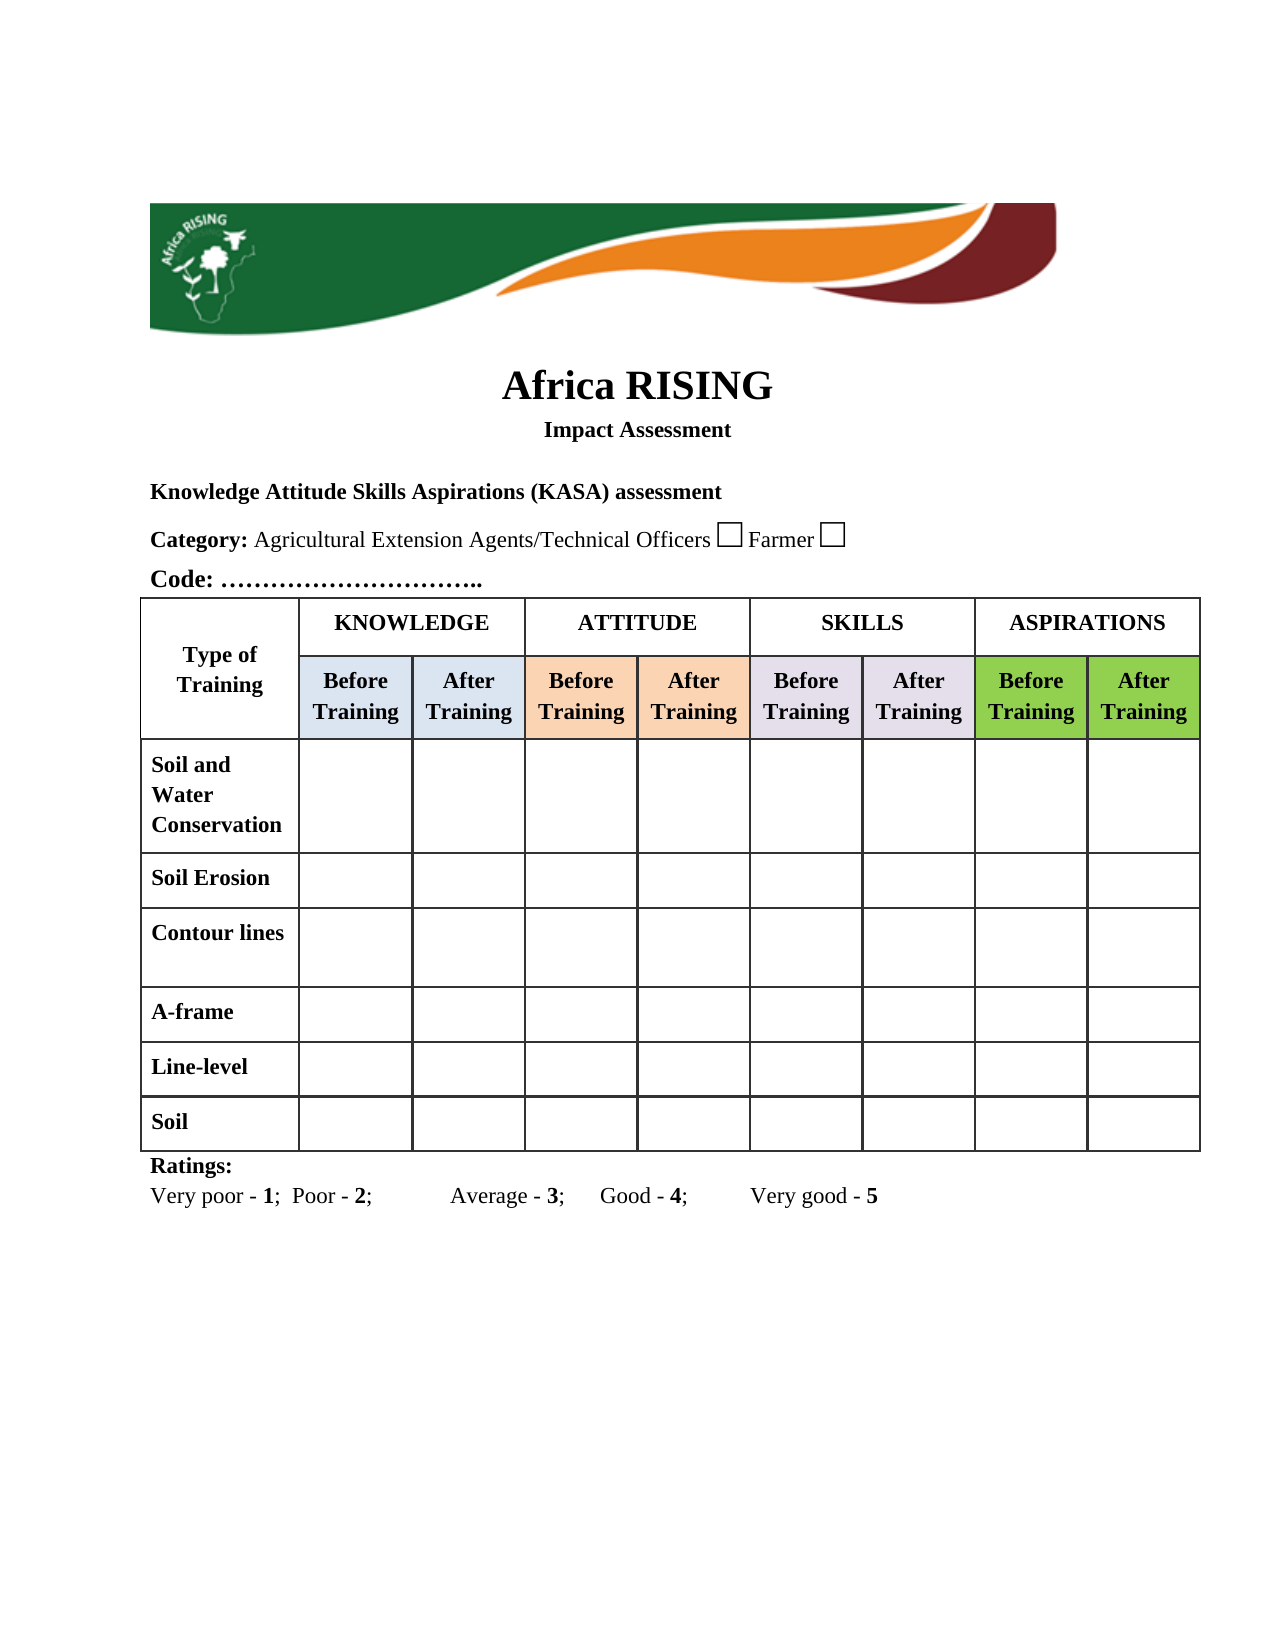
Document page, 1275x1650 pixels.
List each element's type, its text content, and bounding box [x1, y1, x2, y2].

table_cell [300, 1043, 411, 1095]
table_cell [751, 909, 861, 986]
table_cell [864, 1098, 974, 1150]
table_cell [414, 1098, 524, 1150]
table_cell Contour lines [142, 909, 298, 986]
table_cell [1089, 909, 1199, 986]
table_cell A-frame [142, 988, 298, 1041]
table_cell [864, 854, 974, 907]
table_cell [300, 988, 411, 1041]
table_cell [639, 909, 749, 986]
table_cell [976, 854, 1086, 907]
table_cell [751, 854, 861, 907]
table_cell [300, 740, 411, 852]
table_cell [864, 740, 974, 852]
text Impact Assessment [150, 416, 1125, 442]
table_cell [414, 854, 524, 907]
table_cell [976, 988, 1086, 1041]
table_cell [751, 988, 861, 1041]
text Knowledge Attitude Skills Aspirations (KASA) assessment [150, 478, 1125, 505]
table_cell [751, 740, 861, 852]
table_cell [864, 1043, 974, 1095]
table_cell [414, 1043, 524, 1095]
table_header SKILLS [751, 599, 974, 655]
table_cell [976, 909, 1086, 986]
table_cell [639, 740, 749, 852]
table_cell [639, 854, 749, 907]
table_cell After Training [639, 657, 749, 738]
table_cell [1089, 988, 1199, 1041]
table_cell Soil and Water Conservation [142, 740, 298, 852]
table_cell [526, 909, 636, 986]
table_cell [1089, 740, 1199, 852]
text Ratings: [150, 1152, 1125, 1179]
table_cell [639, 1043, 749, 1095]
table_cell [414, 909, 524, 986]
table_header ASPIRATIONS [976, 599, 1199, 655]
table_cell [976, 740, 1086, 852]
table_header Type of Training [141, 599, 298, 738]
picture [150, 203, 1058, 336]
table_cell Before Training [751, 657, 861, 738]
table_cell [1089, 1043, 1199, 1095]
table_cell [1089, 854, 1199, 907]
text Africa RISING [150, 361, 1125, 409]
table_header ATTITUDE [526, 599, 749, 655]
text Category: Agricultural Extension Agents/Technical Officers □ Farmer □ [150, 508, 1125, 556]
table_cell [751, 1043, 861, 1095]
table_cell [300, 854, 411, 907]
table_cell [1089, 1098, 1199, 1150]
table_cell [976, 1098, 1086, 1150]
table_cell [414, 988, 524, 1041]
table_cell Before Training [526, 657, 636, 738]
table_header KNOWLEDGE [300, 599, 524, 655]
table_cell [751, 1098, 861, 1150]
table_cell Line-level [142, 1043, 298, 1095]
text Code: ………………………….. [150, 564, 1125, 592]
table_cell Before Training [300, 657, 411, 738]
table_cell Before Training [976, 657, 1086, 738]
table_cell [526, 1043, 636, 1095]
table_cell [300, 909, 411, 986]
text Very poor - 1; Poor - 2; Average - 3; Good - 4; Very good - 5 [150, 1182, 1125, 1209]
table_cell [639, 1098, 749, 1150]
table_cell After Training [864, 657, 974, 738]
table_cell [414, 740, 524, 852]
table_cell [976, 1043, 1086, 1095]
table_cell Soil Erosion [142, 854, 298, 907]
table_cell [526, 740, 636, 852]
table_cell After Training [1089, 657, 1199, 738]
table_cell [526, 854, 636, 907]
table_cell [526, 988, 636, 1041]
table_cell [864, 988, 974, 1041]
table_cell [526, 1098, 636, 1150]
table_cell [300, 1098, 411, 1150]
table_cell Soil [142, 1098, 298, 1150]
table_cell [639, 988, 749, 1041]
table_cell [864, 909, 974, 986]
table_cell After Training [414, 657, 524, 738]
